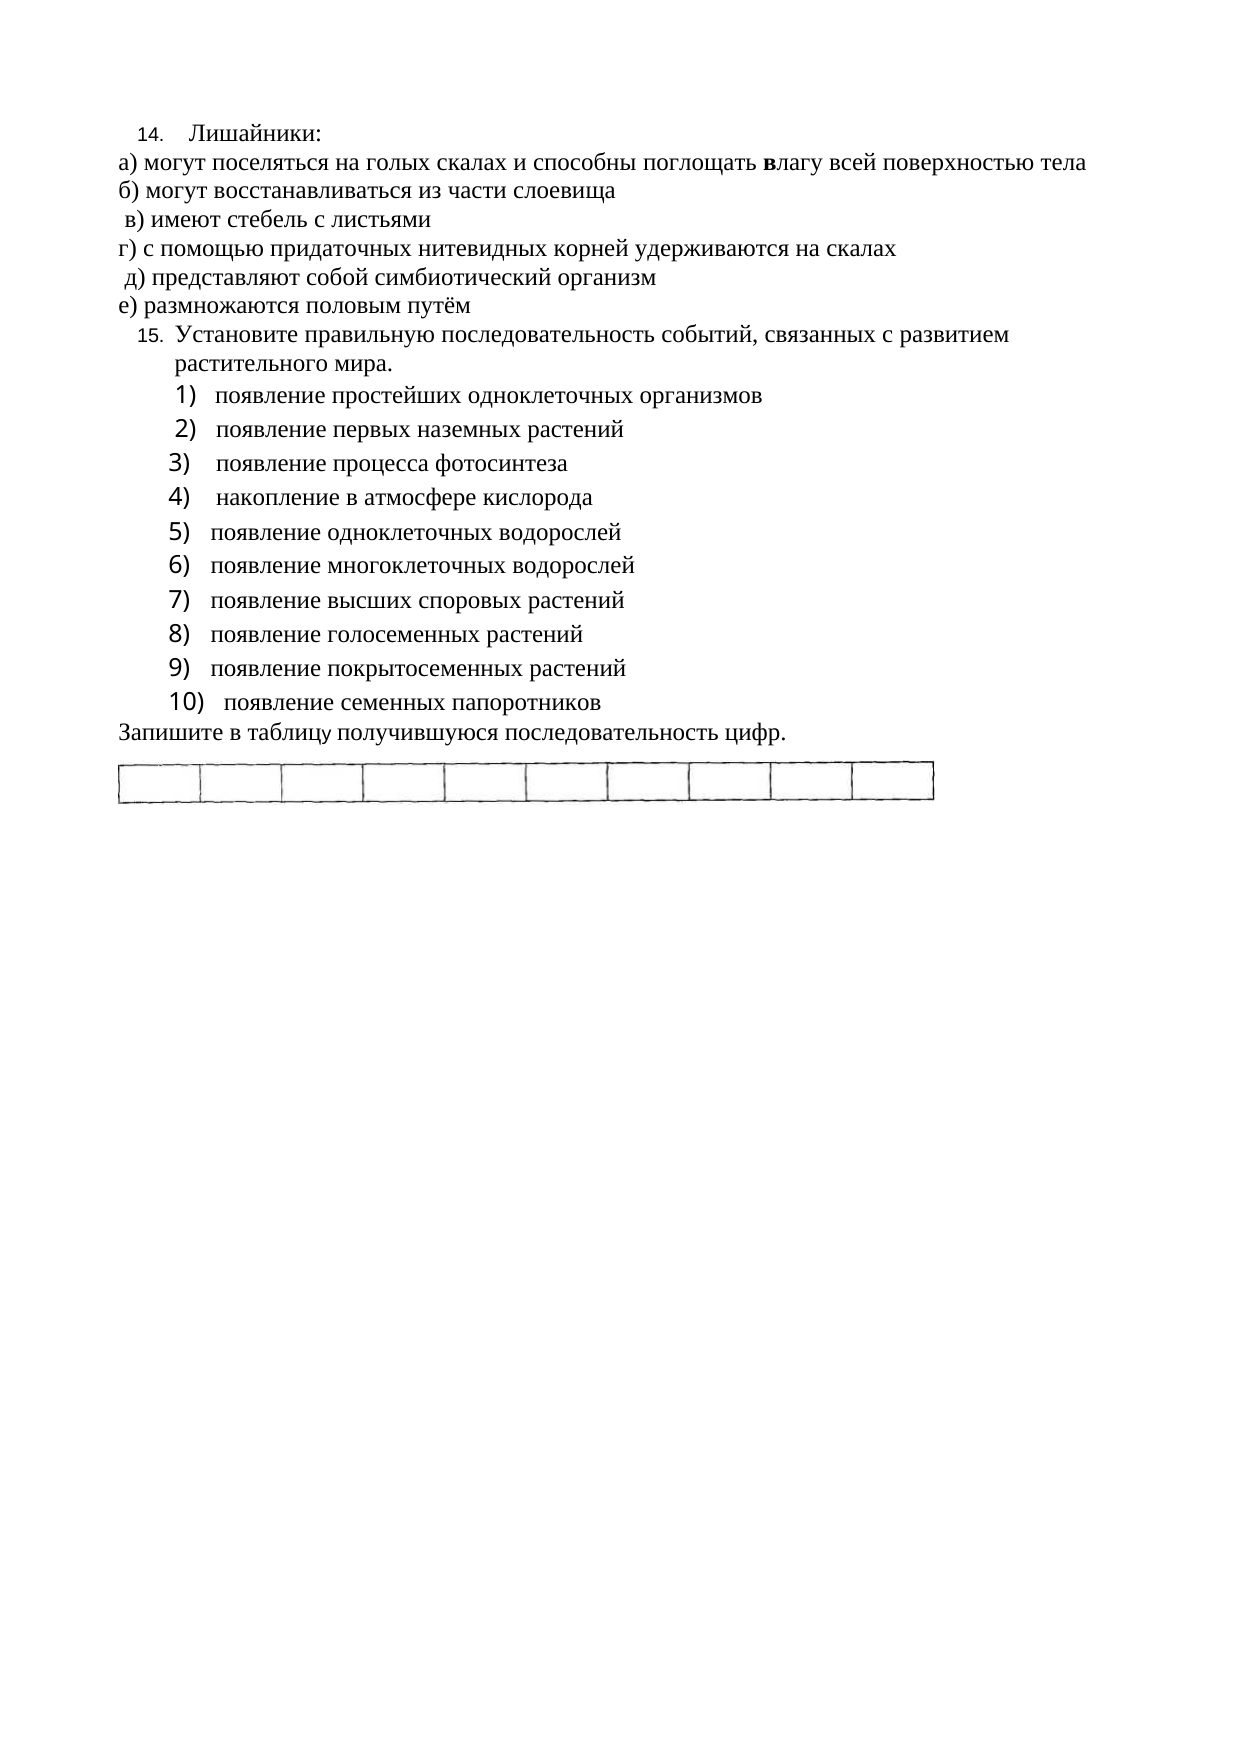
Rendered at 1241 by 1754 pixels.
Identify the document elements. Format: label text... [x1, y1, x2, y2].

text в) имеют стебель с листьями [118, 204, 868, 233]
list появление семенных папоротников [168, 683, 1122, 717]
list появление первых наземных растений [174, 411, 1122, 445]
list появление одноклеточных водорослей [168, 513, 1122, 547]
text б) могут восстанавливаться из части слоевища [118, 176, 868, 204]
text е) размножаются половым путём [118, 291, 905, 319]
list появление простейших одноклеточных организмов [174, 377, 1122, 411]
text д) представляют собой симбиотический организм [118, 262, 905, 291]
list появление голосеменных растений [168, 615, 1122, 649]
text Запишите в таблицу получившуюся последовательность цифр. [118, 717, 1122, 746]
list накопление в атмосфере кислорода [168, 479, 1122, 513]
list Установите правильную последовательность событий, связанных с развитием растительного мира. [137, 319, 1122, 377]
list Лишайники: [137, 118, 1122, 147]
text г) с помощью придаточных нитевидных корней удерживаются на скалах [118, 233, 1122, 262]
list появление процесса фотосинтеза [168, 445, 1122, 479]
list появление высших споровых растений [168, 581, 1122, 615]
list появление покрытосеменных растений [168, 649, 1122, 683]
list появление многоклеточных водорослей [168, 547, 1122, 581]
picture [118, 760, 936, 805]
text а) могут поселяться на голых скалах и способны поглощать влагу всей поверхностью тела [118, 147, 1122, 176]
